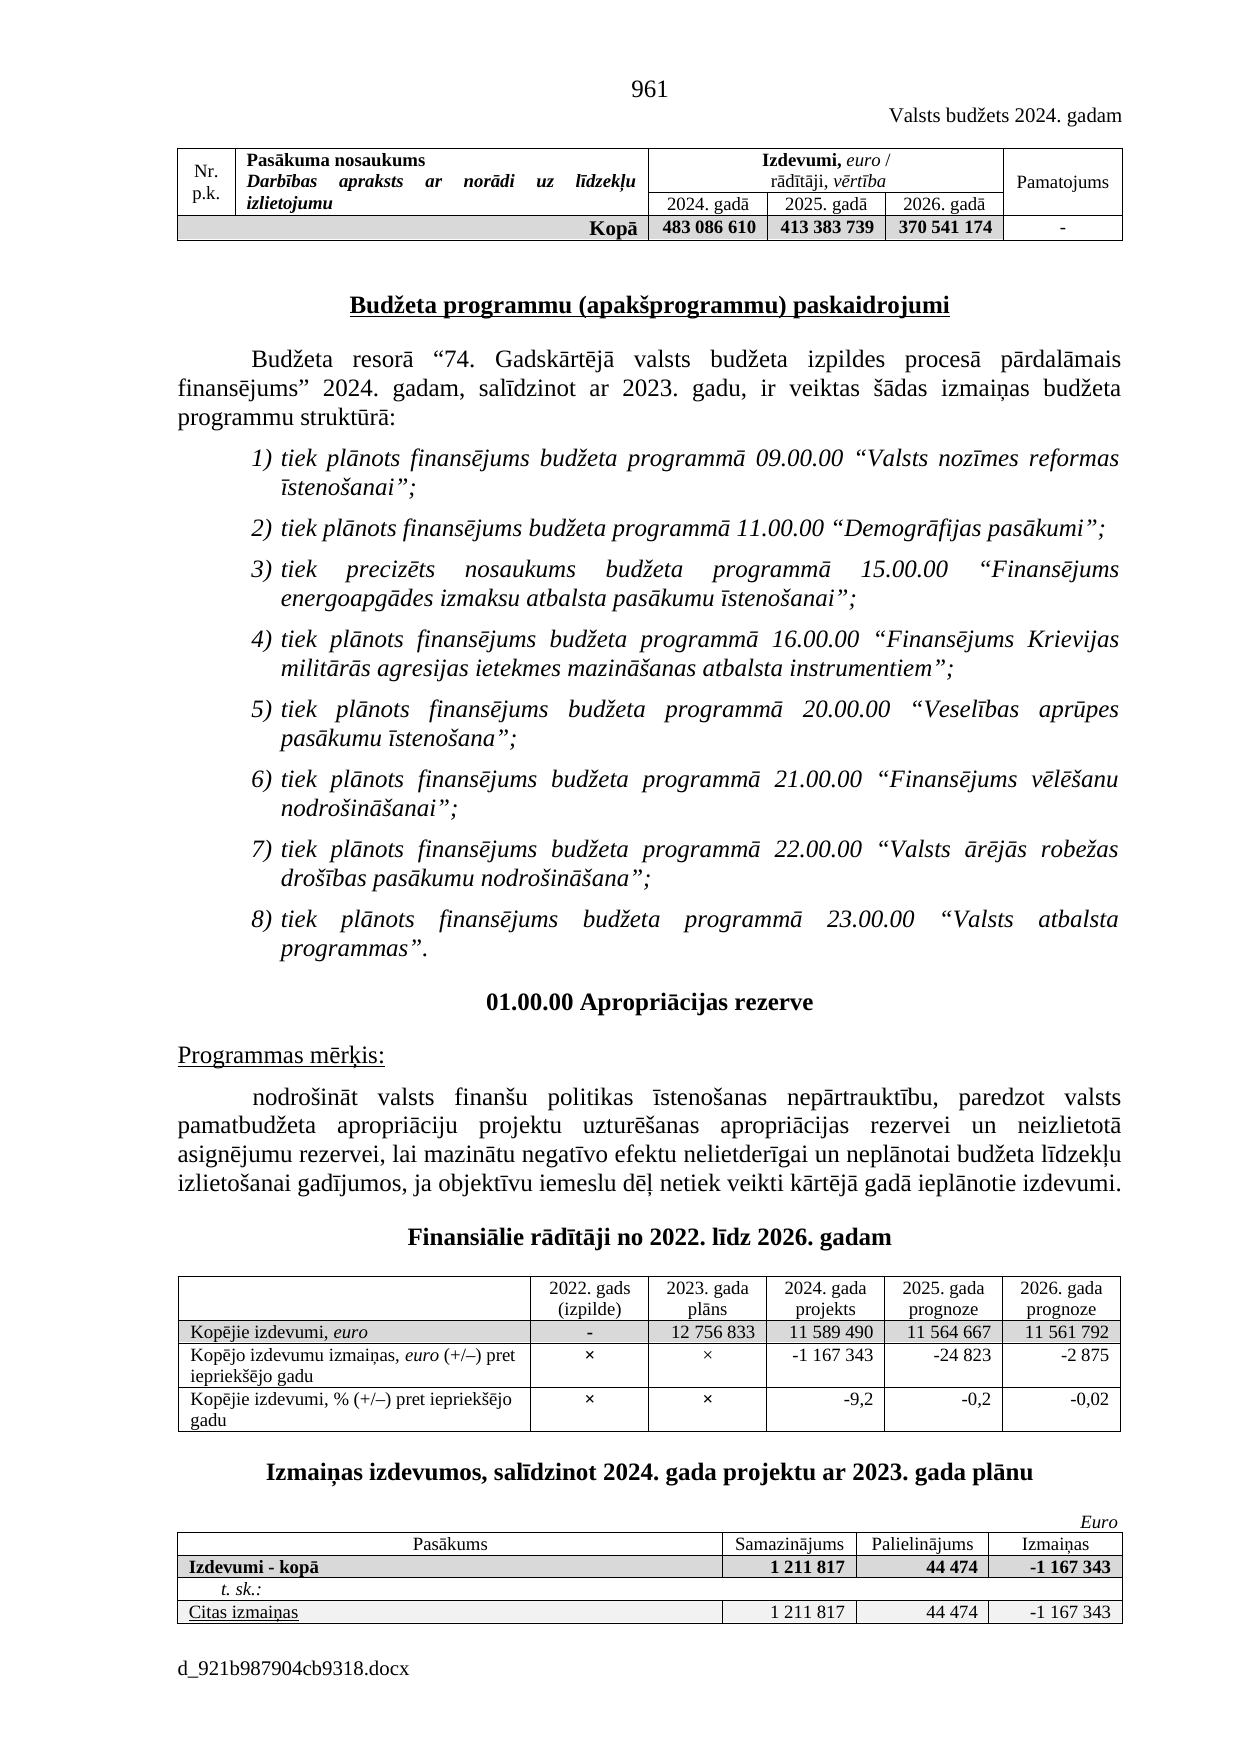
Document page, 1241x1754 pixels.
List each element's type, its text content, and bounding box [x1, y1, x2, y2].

table_header [179, 1277, 530, 1320]
list tiek plānots finansējums budžeta programmā 20.00.00 “Veselības aprūpes pasākumu īstenošana”; [251, 694, 1122, 752]
list tiek plānots finansējums budžeta programmā 23.00.00 “Valsts atbalsta programmas”. [251, 904, 1122, 962]
table_cell 370 541 174 [886, 216, 1003, 239]
table_cell 11 589 490 [767, 1321, 884, 1342]
table_cell 44 474 [857, 1601, 988, 1622]
table_cell × [649, 1344, 766, 1387]
list tiek plānots finansējums budžeta programmā 09.00.00 “Valsts nozīmes reformas īstenošanai”; [251, 443, 1122, 501]
table_cell t. sk.: [178, 1578, 1122, 1600]
table_cell × [649, 1388, 766, 1431]
table_cell -24 823 [885, 1344, 1002, 1387]
list tiek plānots finansējums budžeta programmā 21.00.00 “Finansējums vēlēšanu nodrošināšanai”; [251, 764, 1122, 822]
table_header 2026. gada prognoze [1003, 1277, 1120, 1320]
table_header Nr. p.k. [178, 149, 235, 214]
table_header Izdevumi, euro / rādītāji, vērtība [649, 149, 1003, 192]
table_cell -1 167 343 [989, 1556, 1122, 1577]
table_cell -0,2 [885, 1388, 1002, 1431]
table_cell Kopējo izdevumu izmaiņas, euro (+/–) pret iepriekšējo gadu [179, 1344, 530, 1387]
table_cell 413 383 739 [768, 216, 885, 239]
table_cell -0,02 [1003, 1388, 1120, 1431]
table_cell 1 211 817 [723, 1556, 856, 1577]
text Programmas mērķis: [177, 1041, 1122, 1069]
table_cell × [531, 1344, 648, 1387]
text 01.00.00 Apropriācijas rezerve [177, 987, 1122, 1016]
table_cell -1 167 343 [767, 1344, 884, 1387]
table_cell 2024. gadā [649, 193, 767, 214]
list tiek plānots finansējums budžeta programmā 16.00.00 “Finansējums Krievijas militārās agresijas ietekmes mazināšanas atbalsta instrumentiem”; [251, 624, 1122, 682]
table_header 2025. gada prognoze [885, 1277, 1002, 1320]
table_cell Citas izmaiņas [178, 1601, 722, 1622]
table_cell × [531, 1388, 648, 1431]
table_header Izmaiņas [989, 1533, 1122, 1555]
table_header Samazinājums [723, 1533, 856, 1555]
table_header Pamatojums [1004, 149, 1122, 214]
table_header Pasākums [178, 1533, 722, 1555]
table_cell -2 875 [1003, 1344, 1120, 1387]
table_cell 11 564 667 [885, 1321, 1002, 1342]
table_header 2022. gads (izpilde) [531, 1277, 648, 1320]
list tiek plānots finansējums budžeta programmā 11.00.00 “Demogrāfijas pasākumi”; [251, 513, 1122, 542]
table_cell -9,2 [767, 1388, 884, 1431]
table_cell 11 561 792 [1003, 1321, 1120, 1342]
table_cell 2025. gadā [768, 193, 885, 214]
table_cell 483 086 610 [649, 216, 767, 239]
text nodrošināt valsts finanšu politikas īstenošanas nepārtrauktību, paredzot valsts pamatbudžeta apropriāciju projektu uzturēšanas apropriācijas rezervei un neizlietotā asignējumu rezervei, lai mazinātu negatīvo efektu nelietderīgai un neplānotai budžeta līdzekļu izlietošanai gadījumos, ja objektīvu iemeslu dēļ netiek veikti kārtējā gadā ieplānotie izdevumi. [177, 1082, 1122, 1197]
table_cell 12 756 833 [649, 1321, 766, 1342]
table_cell Kopā [178, 216, 648, 239]
table_header Palielinājums [857, 1533, 988, 1555]
list tiek plānots finansējums budžeta programmā 22.00.00 “Valsts ārējās robežas drošības pasākumu nodrošināšana”; [251, 834, 1122, 892]
table_cell 44 474 [857, 1556, 988, 1577]
table_cell Izdevumi - kopā [178, 1556, 722, 1577]
list tiek precizēts nosaukums budžeta programmā 15.00.00 “Finansējums energoapgādes izmaksu atbalsta pasākumu īstenošanai”; [251, 554, 1122, 612]
table_header 2023. gada plāns [649, 1277, 766, 1320]
table_cell Kopējie izdevumi, % (+/–) pret iepriekšējo gadu [179, 1388, 530, 1431]
table_cell 1 211 817 [723, 1601, 856, 1622]
text Budžeta resorā “74. Gadskārtējā valsts budžeta izpildes procesā pārdalāmais finansējums” 2024. gadam, salīdzinot ar 2023. gadu, ir veiktas šādas izmaiņas budžeta programmu struktūrā: [177, 344, 1122, 431]
table_cell - [1004, 216, 1122, 239]
table_header Pasākuma nosaukums Darbības apraksts ar norādi uz līdzekļu izlietojumu Darbības rezultāts Rezultatīvais rādītājs Programmas (apakšprogrammas) kods un nosaukums [236, 149, 648, 214]
table_header 2024. gada projekts [767, 1277, 884, 1320]
table_cell 2026. gadā [886, 193, 1003, 214]
text Izmaiņas izdevumos, salīdzinot 2024. gada projektu ar 2023. gada plānu [177, 1457, 1122, 1486]
table_cell - [531, 1321, 648, 1342]
text Finansiālie rādītāji no 2022. līdz 2026. gadam [177, 1222, 1122, 1251]
text Budžeta programmu (apakšprogrammu) paskaidrojumi [177, 291, 1122, 319]
table_cell -1 167 343 [989, 1601, 1122, 1622]
table_cell Kopējie izdevumi, euro [179, 1321, 530, 1342]
text Euro [1002, 1511, 1122, 1532]
